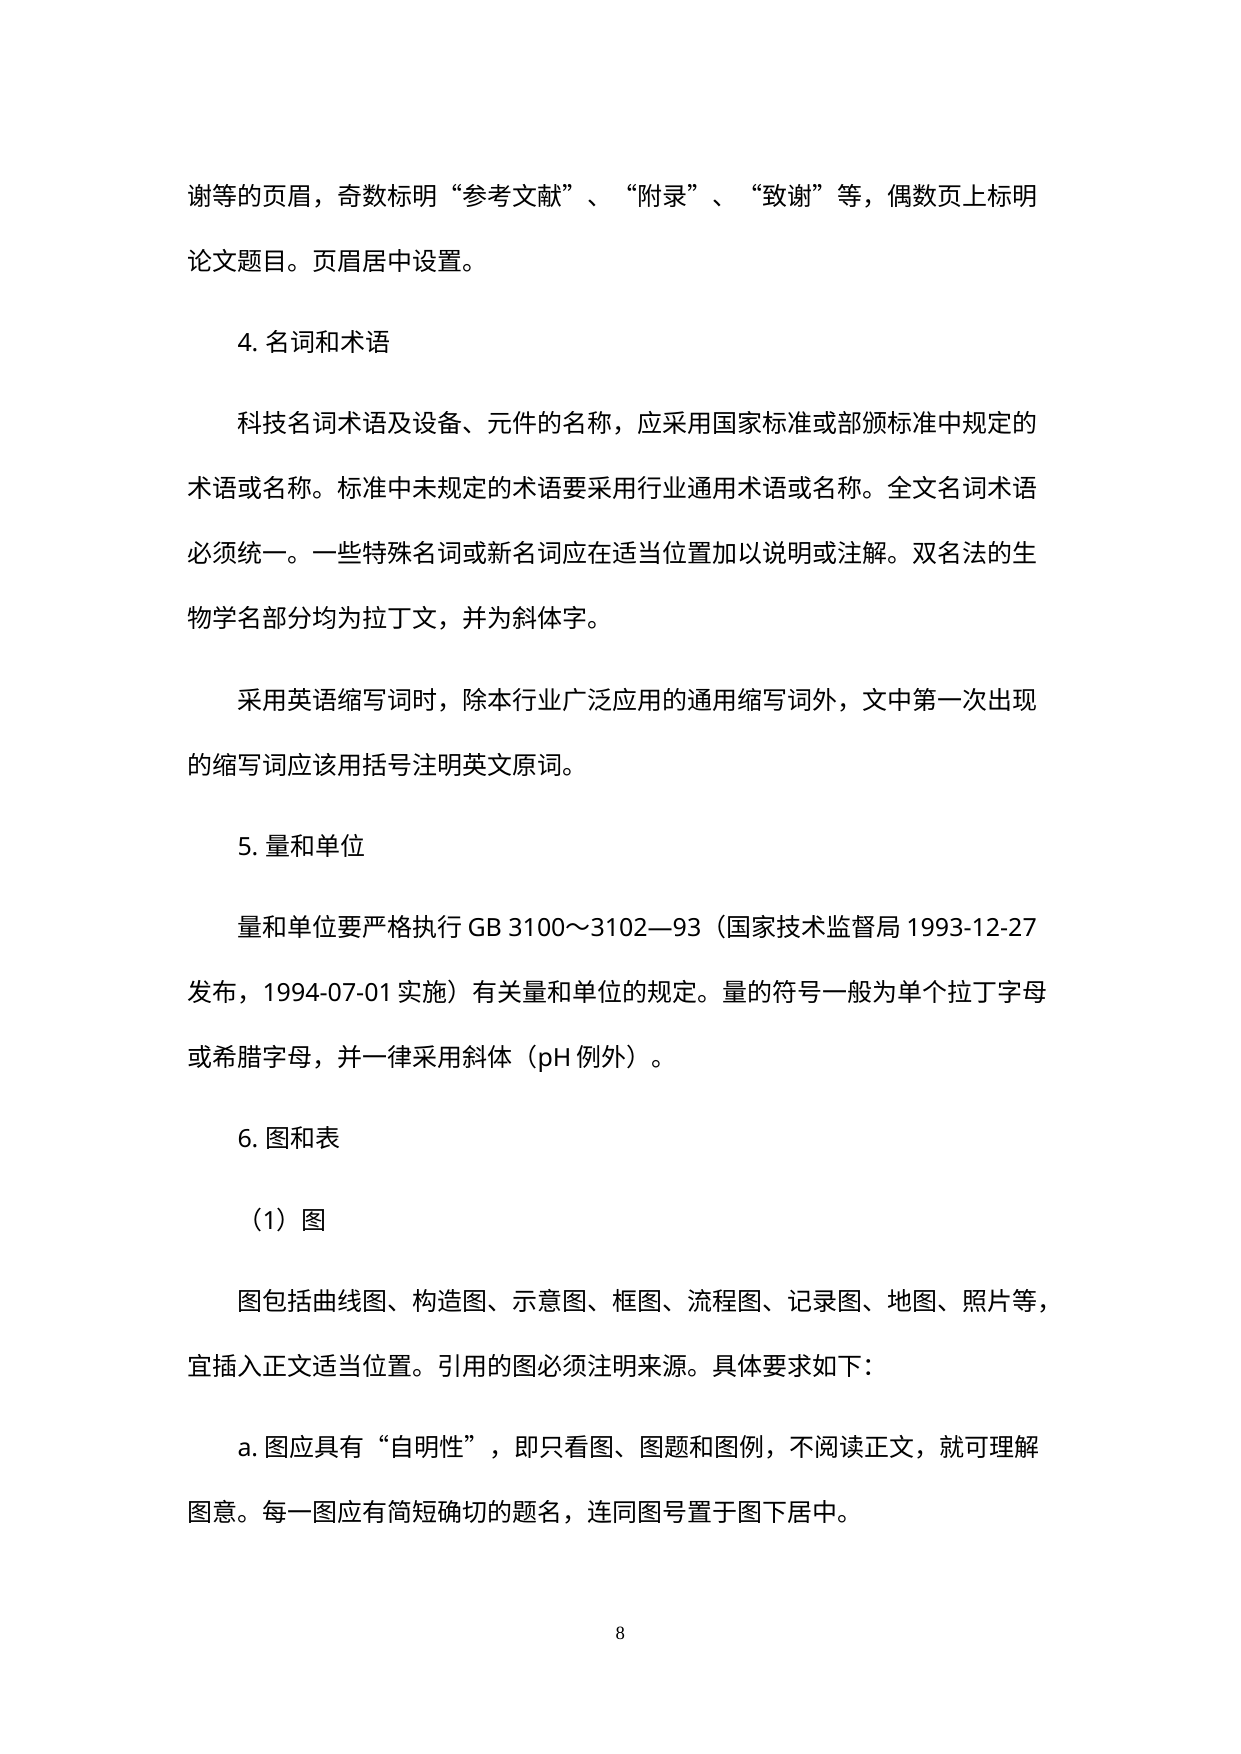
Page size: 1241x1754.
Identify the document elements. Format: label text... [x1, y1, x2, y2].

text 量和单位要严格执行GB 3100～3102—93（国家技术监督局1993-12-27发布，1994-07-01实施）有关量和单位的规定。量的符号一般为单个拉丁字母或希腊字母，并一律采用斜体（pH例外）。 [187, 893, 1053, 1088]
text 5. 量和单位 [187, 812, 1053, 877]
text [187, 162, 1053, 292]
text （1）图 [187, 1186, 1053, 1251]
text 4. 名词和术语 [187, 308, 1053, 373]
text 图包括曲线图、构造图、示意图、框图、流程图、记录图、地图、照片等，宜插入正文适当位置。引用的图必须注明来源。具体要求如下： [187, 1267, 1053, 1397]
text 6. 图和表 [187, 1104, 1053, 1169]
text 采用英语缩写词时，除本行业广泛应用的通用缩写词外，文中第一次出现的缩写词应该用括号注明英文原词。 [187, 666, 1053, 796]
text 科技名词术语及设备、元件的名称，应采用国家标准或部颁标准中规定的术语或名称。标准中未规定的术语要采用行业通用术语或名称。全文名词术语必须统一。一些特殊名词或新名词应在适当位置加以说明或注解。双名法的生物学名部分均为拉丁文，并为斜体字。 [187, 389, 1053, 649]
text a. 图应具有“自明性”，即只看图、图题和图例，不阅读正文，就可理解图意。每一图应有简短确切的题名，连同图号置于图下居中。 [187, 1413, 1053, 1543]
